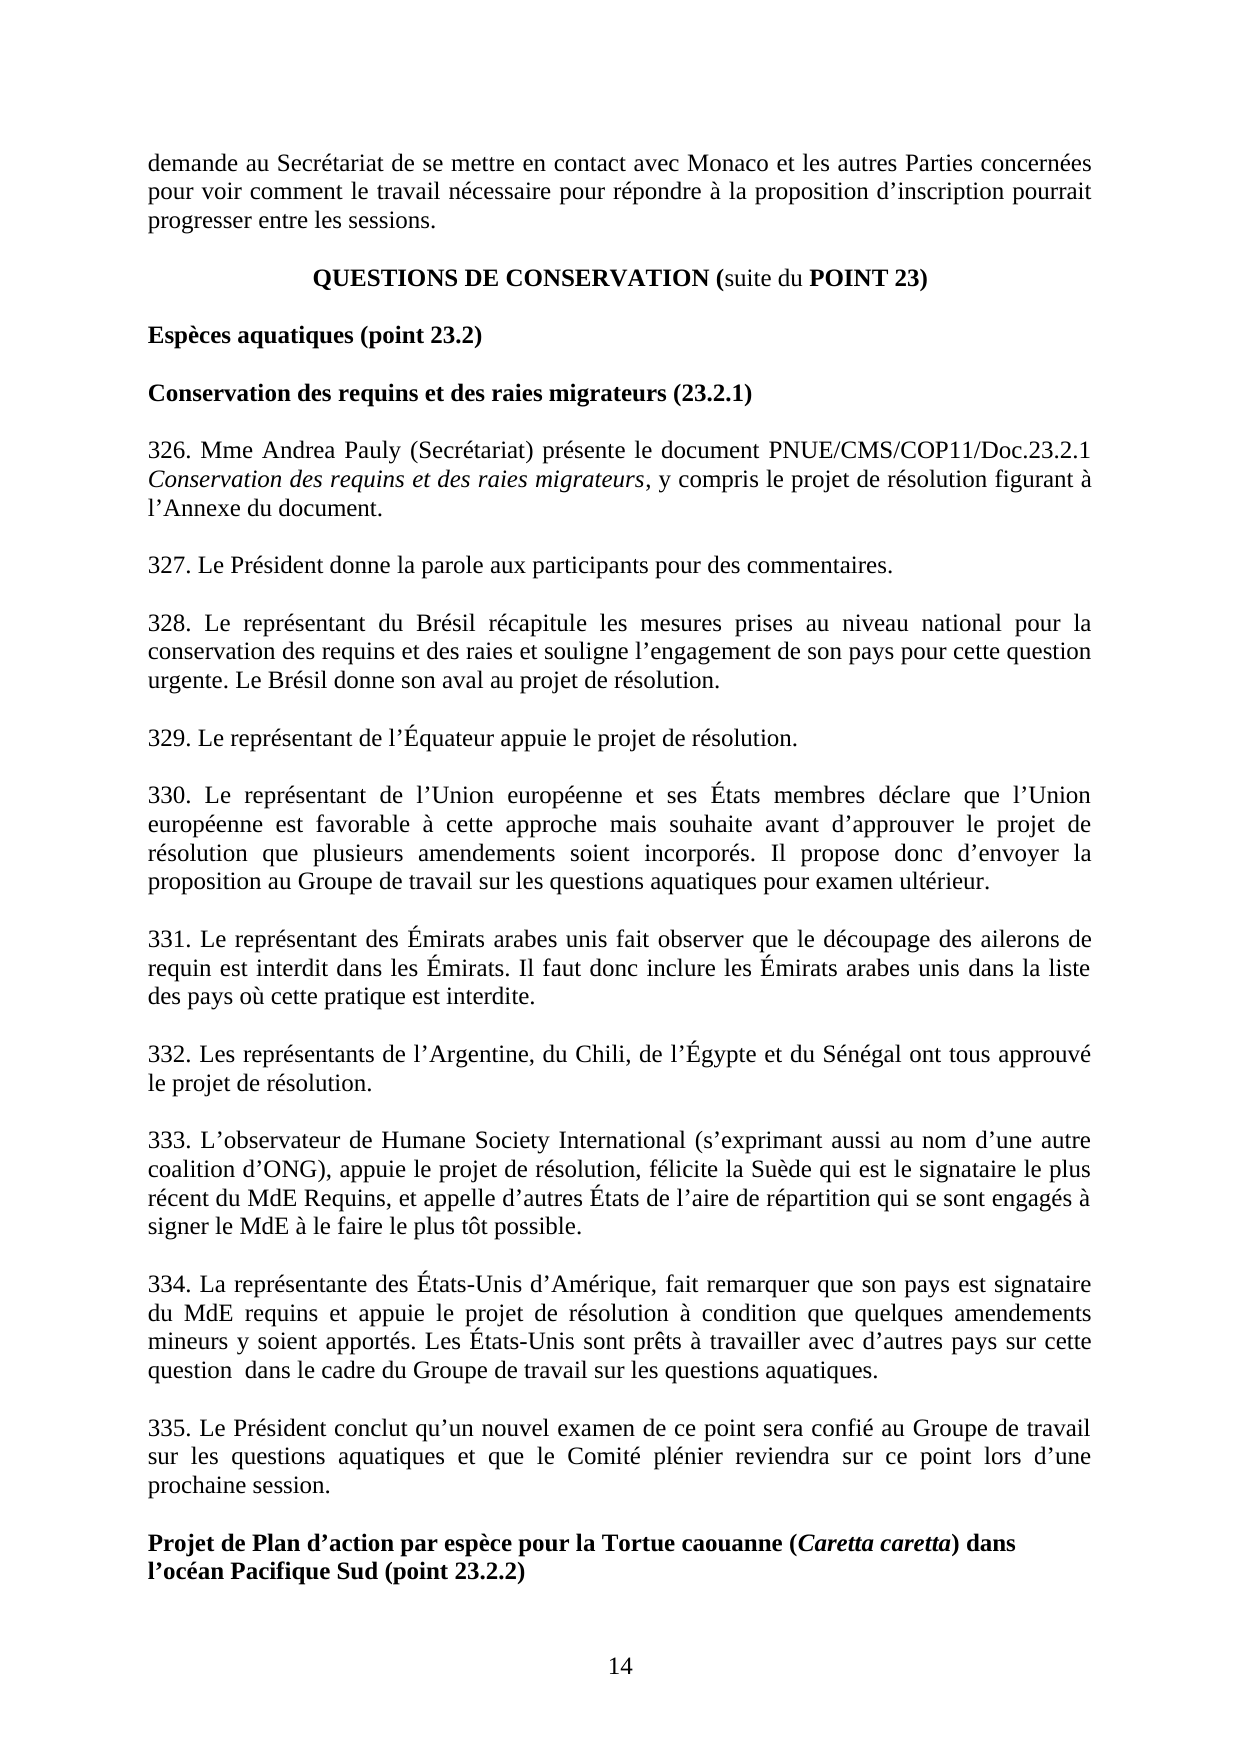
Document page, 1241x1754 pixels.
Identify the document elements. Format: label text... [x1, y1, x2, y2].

text 330. Le représentant de l’Union européenne et ses États membres déclare que l’Union européenne est favorable à cette approche mais souhaite avant d’approuver le projet de résolution que plusieurs amendements soient incorporés. Il propose donc d’envoyer la proposition au Groupe de travail sur les questions aquatiques pour examen ultérieur. [148, 780, 1092, 895]
text QUESTIONS DE CONSERVATION (suite du POINT 23) [148, 263, 1092, 291]
text 327. Le Président donne la parole aux participants pour des commentaires. [148, 550, 1092, 579]
text 328. Le représentant du Brésil récapitule les mesures prises au niveau national pour la conservation des requins et des raies et souligne l’engagement de son pays pour cette question urgente. Le Brésil donne son aval au projet de résolution. [148, 608, 1092, 694]
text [148, 148, 1092, 234]
text 331. Le représentant des Émirats arabes unis fait observer que le découpage des ailerons de requin est interdit dans les Émirats. Il faut donc inclure les Émirats arabes unis dans la liste des pays où cette pratique est interdite. [148, 924, 1092, 1010]
text 329. Le représentant de l’Équateur appuie le projet de résolution. [148, 723, 1092, 751]
text 333. L’observateur de Humane Society International (s’exprimant aussi au nom d’une autre coalition d’ONG), appuie le projet de résolution, félicite la Suède qui est le signataire le plus récent du MdE Requins, et appelle d’autres États de l’aire de répartition qui se sont engagés à signer le MdE à le faire le plus tôt possible. [148, 1125, 1092, 1240]
text Projet de Plan d’action par espèce pour la Tortue caouanne (Caretta caretta) dans l’océan Pacifique Sud (point 23.2.2) [148, 1528, 1092, 1585]
text 334. La représentante des États-Unis d’Amérique, fait remarquer que son pays est signataire du MdE requins et appuie le projet de résolution à condition que quelques amendements mineurs y soient apportés. Les États-Unis sont prêts à travailler avec d’autres pays sur cette question dans le cadre du Groupe de travail sur les questions aquatiques. [148, 1269, 1092, 1384]
text Espèces aquatiques (point 23.2) [148, 320, 1092, 349]
text Conservation des requins et des raies migrateurs (23.2.1) [148, 378, 1092, 406]
text 326. Mme Andrea Pauly (Secrétariat) présente le document PNUE/CMS/COP11/Doc.23.2.1 Conservation des requins et des raies migrateurs, y compris le projet de résolution figurant à l’Annexe du document. [148, 435, 1092, 521]
text 335. Le Président conclut qu’un nouvel examen de ce point sera confié au Groupe de travail sur les questions aquatiques et que le Comité plénier reviendra sur ce point lors d’une prochaine session. [148, 1413, 1092, 1499]
text 332. Les représentants de l’Argentine, du Chili, de l’Égypte et du Sénégal ont tous approuvé le projet de résolution. [148, 1039, 1092, 1096]
